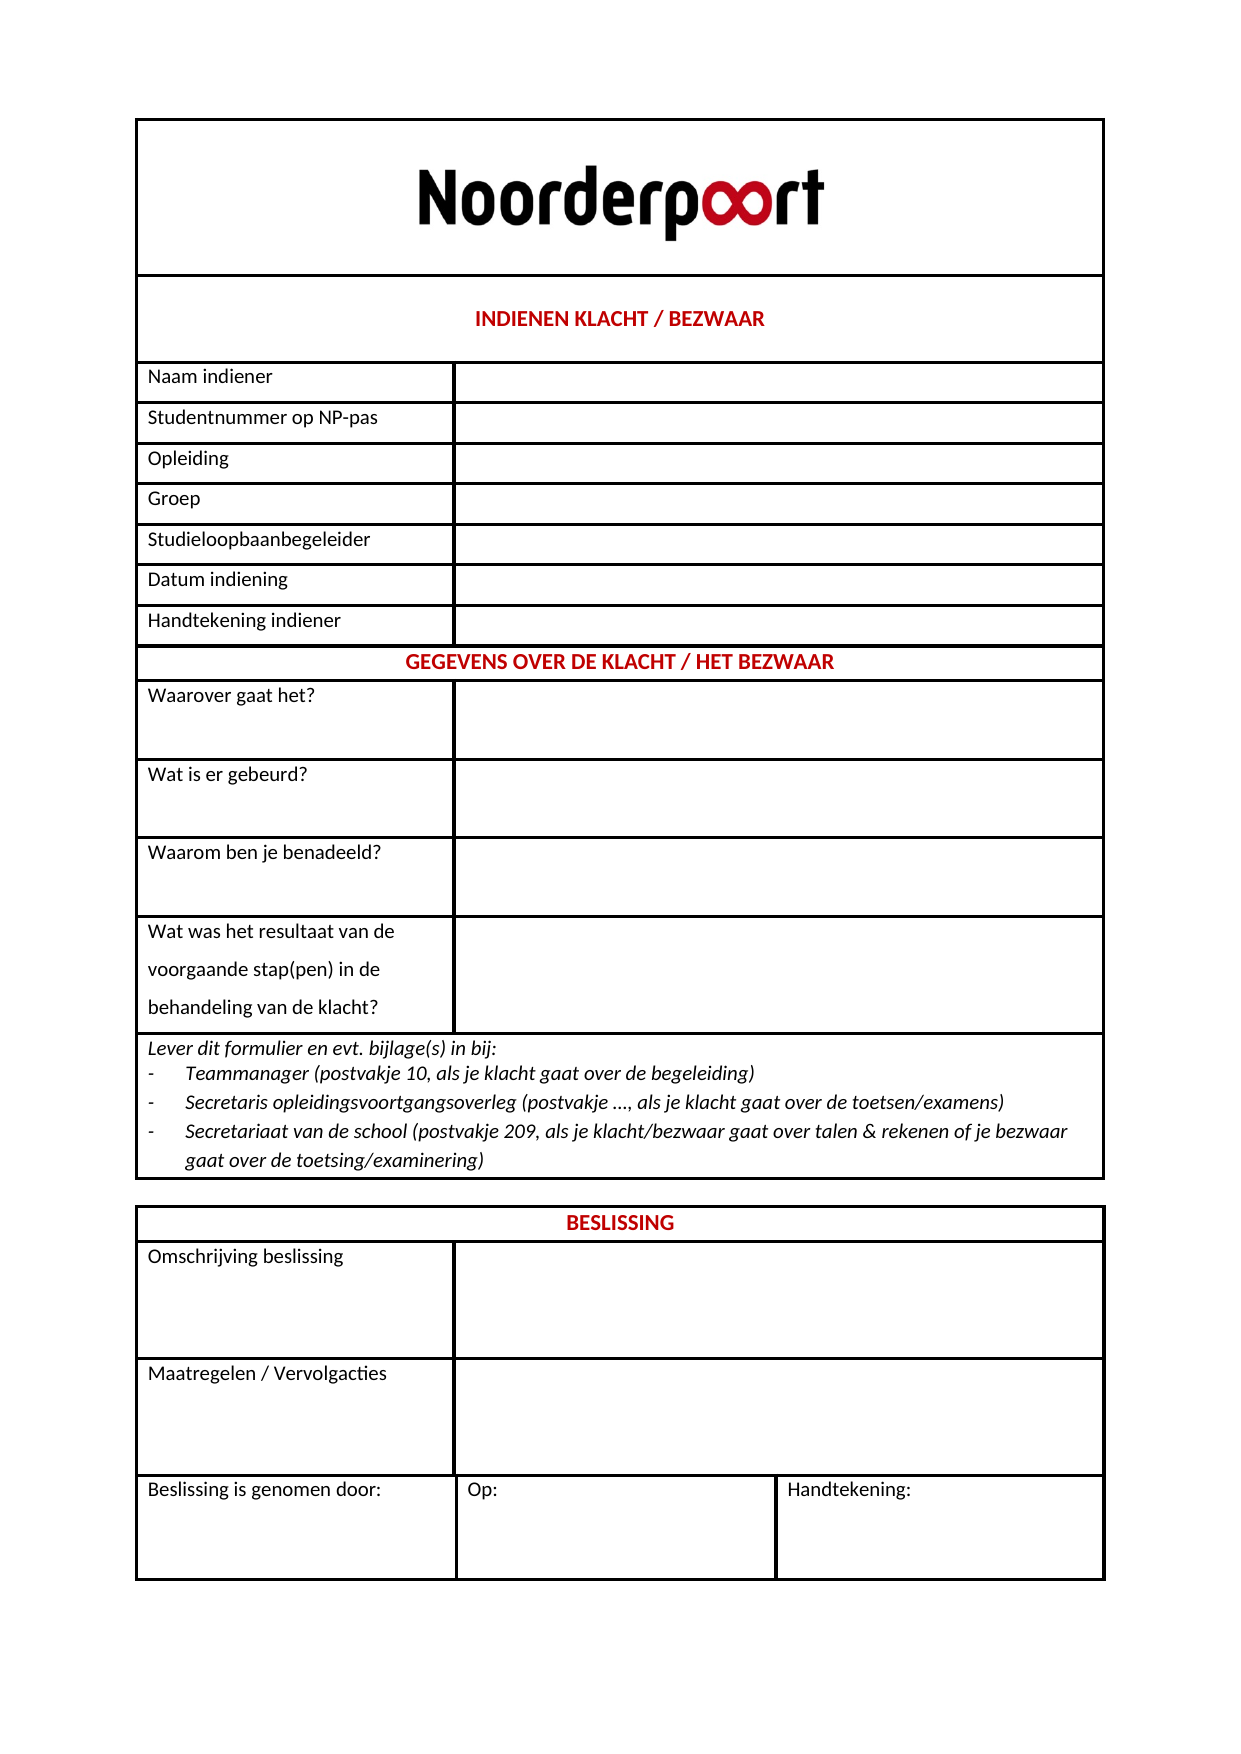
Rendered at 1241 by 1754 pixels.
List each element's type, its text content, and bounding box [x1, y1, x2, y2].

table_cell Waarover gaat het? [138, 682, 452, 758]
table_header BESLISSING [138, 1208, 1102, 1240]
table_cell [456, 918, 1102, 1032]
table_cell [456, 404, 1102, 442]
table_cell Handtekening: [778, 1477, 1102, 1578]
picture [417, 163, 826, 243]
table_cell Studentnummer op NP-pas [138, 404, 452, 442]
table_cell Opleiding [138, 445, 452, 482]
table_cell Naam indiener [138, 364, 452, 401]
table_cell Op: [458, 1477, 774, 1578]
table_cell [456, 485, 1102, 523]
table_cell [456, 566, 1102, 604]
table_cell INDIENEN KLACHT / BEZWAAR [138, 277, 1102, 361]
table_cell [456, 607, 1102, 644]
table_cell [456, 1360, 1102, 1473]
table_cell Maatregelen / Vervolgacties [138, 1360, 452, 1473]
table_cell [456, 364, 1102, 401]
table_cell GEGEVENS OVER DE KLACHT / HET BEZWAAR [138, 648, 1102, 679]
table_cell Beslissing is genomen door: [138, 1477, 455, 1578]
table_cell [456, 761, 1102, 836]
table_header [138, 121, 1102, 273]
table_cell Waarom ben je benadeeld? [138, 839, 452, 915]
table_cell Studieloopbaanbegeleider [138, 526, 452, 563]
table_cell [456, 526, 1102, 563]
table_cell [456, 445, 1102, 482]
table_cell [456, 839, 1102, 915]
table_cell Handtekening indiener [138, 607, 452, 644]
table_cell Lever dit formulier en evt. bijlage(s) in bij: Teammanager (postvakje 10, als je klacht gaat over de begeleiding) Secretaris opleidingsvoortgangsoverleg (postvakje …, als je klacht gaat over de toetsen/examens) Secretariaat van de school (postvakje 209, als je klacht/bezwaar gaat over talen & rekenen of je bezwaar gaat over de toetsing/examinering) [138, 1035, 1102, 1177]
table_cell [456, 682, 1102, 758]
table_cell Omschrijving beslissing [138, 1243, 452, 1357]
table_cell Wat was het resultaat van de voorgaande stap(pen) in de behandeling van de klacht? [138, 918, 452, 1032]
table_cell [456, 1243, 1102, 1357]
table_cell Datum indiening [138, 566, 452, 604]
table_cell Wat is er gebeurd? [138, 761, 452, 836]
table_cell Groep [138, 485, 452, 523]
